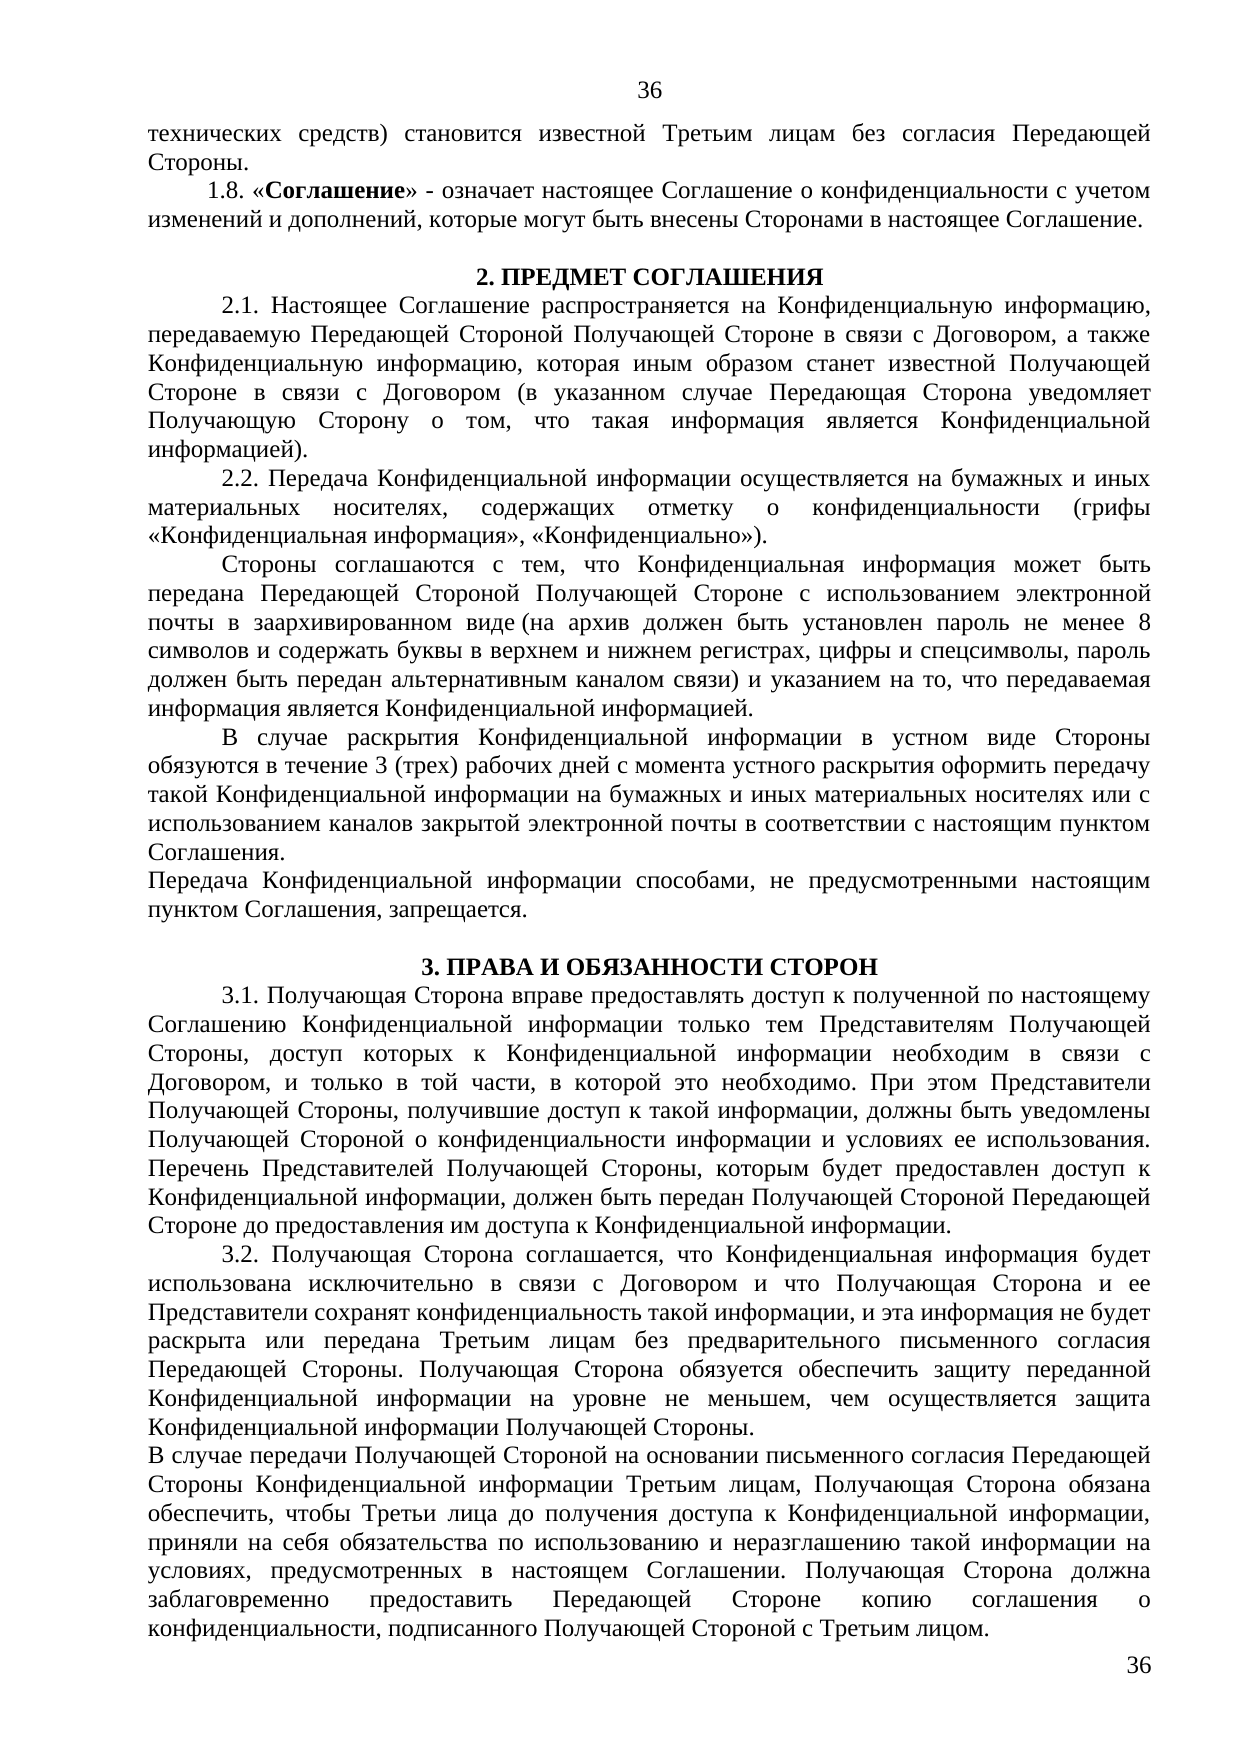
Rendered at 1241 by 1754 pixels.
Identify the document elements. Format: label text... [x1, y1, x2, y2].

text В случае раскрытия Конфиденциальной информации в устном виде Стороны обязуются в течение 3 (трех) рабочих дней с момента устного раскрытия оформить передачу такой Конфиденциальной информации на бумажных и иных материальных носителях или с использованием каналов закрытой электронной почты в соответствии с настоящим пунктом Соглашения. [148, 722, 1152, 866]
text 3.2. Получающая Сторона соглашается, что Конфиденциальная информация будет использована исключительно в связи с Договором и что Получающая Сторона и ее Представители сохранят конфиденциальность такой информации, и эта информация не будет раскрыта или передана Третьим лицам без предварительного письменного согласия Передающей Стороны. Получающая Сторона обязуется обеспечить защиту переданной Конфиденциальной информации на уровне не меньшем, чем осуществляется защита Конфиденциальной информации Получающей Стороны. [148, 1239, 1152, 1441]
text 3.1. Получающая Сторона вправе предоставлять доступ к полученной по настоящему Соглашению Конфиденциальной информации только тем Представителям Получающей Стороны, доступ которых к Конфиденциальной информации необходим в связи с Договором, и только в той части, в которой это необходимо. При этом Представители Получающей Стороны, получившие доступ к такой информации, должны быть уведомлены Получающей Стороной о конфиденциальности информации и условиях ее использования. Перечень Представителей Получающей Стороны, которым будет предоставлен доступ к Конфиденциальной информации, должен быть передан Получающей Стороной Передающей Стороне до предоставления им доступа к Конфиденциальной информации. [148, 981, 1152, 1239]
text 1.8. «Соглашение» - означает настоящее Соглашение о конфиденциальности с учетом изменений и дополнений, которые могут быть внесены Сторонами в настоящее Соглашение. [148, 176, 1152, 233]
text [148, 118, 1152, 176]
text 2.1. Настоящее Соглашение распространяется на Конфиденциальную информацию, передаваемую Передающей Стороной Получающей Стороне в связи с Договором, а также Конфиденциальную информацию, которая иным образом станет известной Получающей Стороне в связи с Договором (в указанном случае Передающая Сторона уведомляет Получающую Сторону о том, что такая информация является Конфиденциальной информацией). [148, 291, 1152, 463]
text Стороны соглашаются с тем, что Конфиденциальная информация может быть передана Передающей Стороной Получающей Стороне с использованием электронной почты в заархивированном виде (на архив должен быть установлен пароль не менее 8 символов и содержать буквы в верхнем и нижнем регистрах, цифры и спецсимволы, пароль должен быть передан альтернативным каналом связи) и указанием на то, что передаваемая информация является Конфиденциальной информацией. [148, 549, 1152, 722]
text 3. ПРАВА И ОБЯЗАННОСТИ СТОРОН [148, 952, 1152, 981]
text 2. ПРЕДМЕТ СОГЛАШЕНИЯ [148, 262, 1152, 291]
text 2.2. Передача Конфиденциальной информации осуществляется на бумажных и иных материальных носителях, содержащих отметку о конфиденциальности (грифы «Конфиденциальная информация», «Конфиденциально»). [148, 463, 1152, 549]
text В случае передачи Получающей Стороной на основании письменного согласия Передающей Стороны Конфиденциальной информации Третьим лицам, Получающая Сторона обязана обеспечить, чтобы Третьи лица до получения доступа к Конфиденциальной информации, приняли на себя обязательства по использованию и неразглашению такой информации на условиях, предусмотренных в настоящем Соглашении. Получающая Сторона должна заблаговременно предоставить Передающей Стороне копию соглашения о конфиденциальности, подписанного Получающей Стороной с Третьим лицом. [148, 1441, 1152, 1642]
text Передача Конфиденциальной информации способами, не предусмотренными настоящим пунктом Соглашения, запрещается. [148, 866, 1152, 923]
